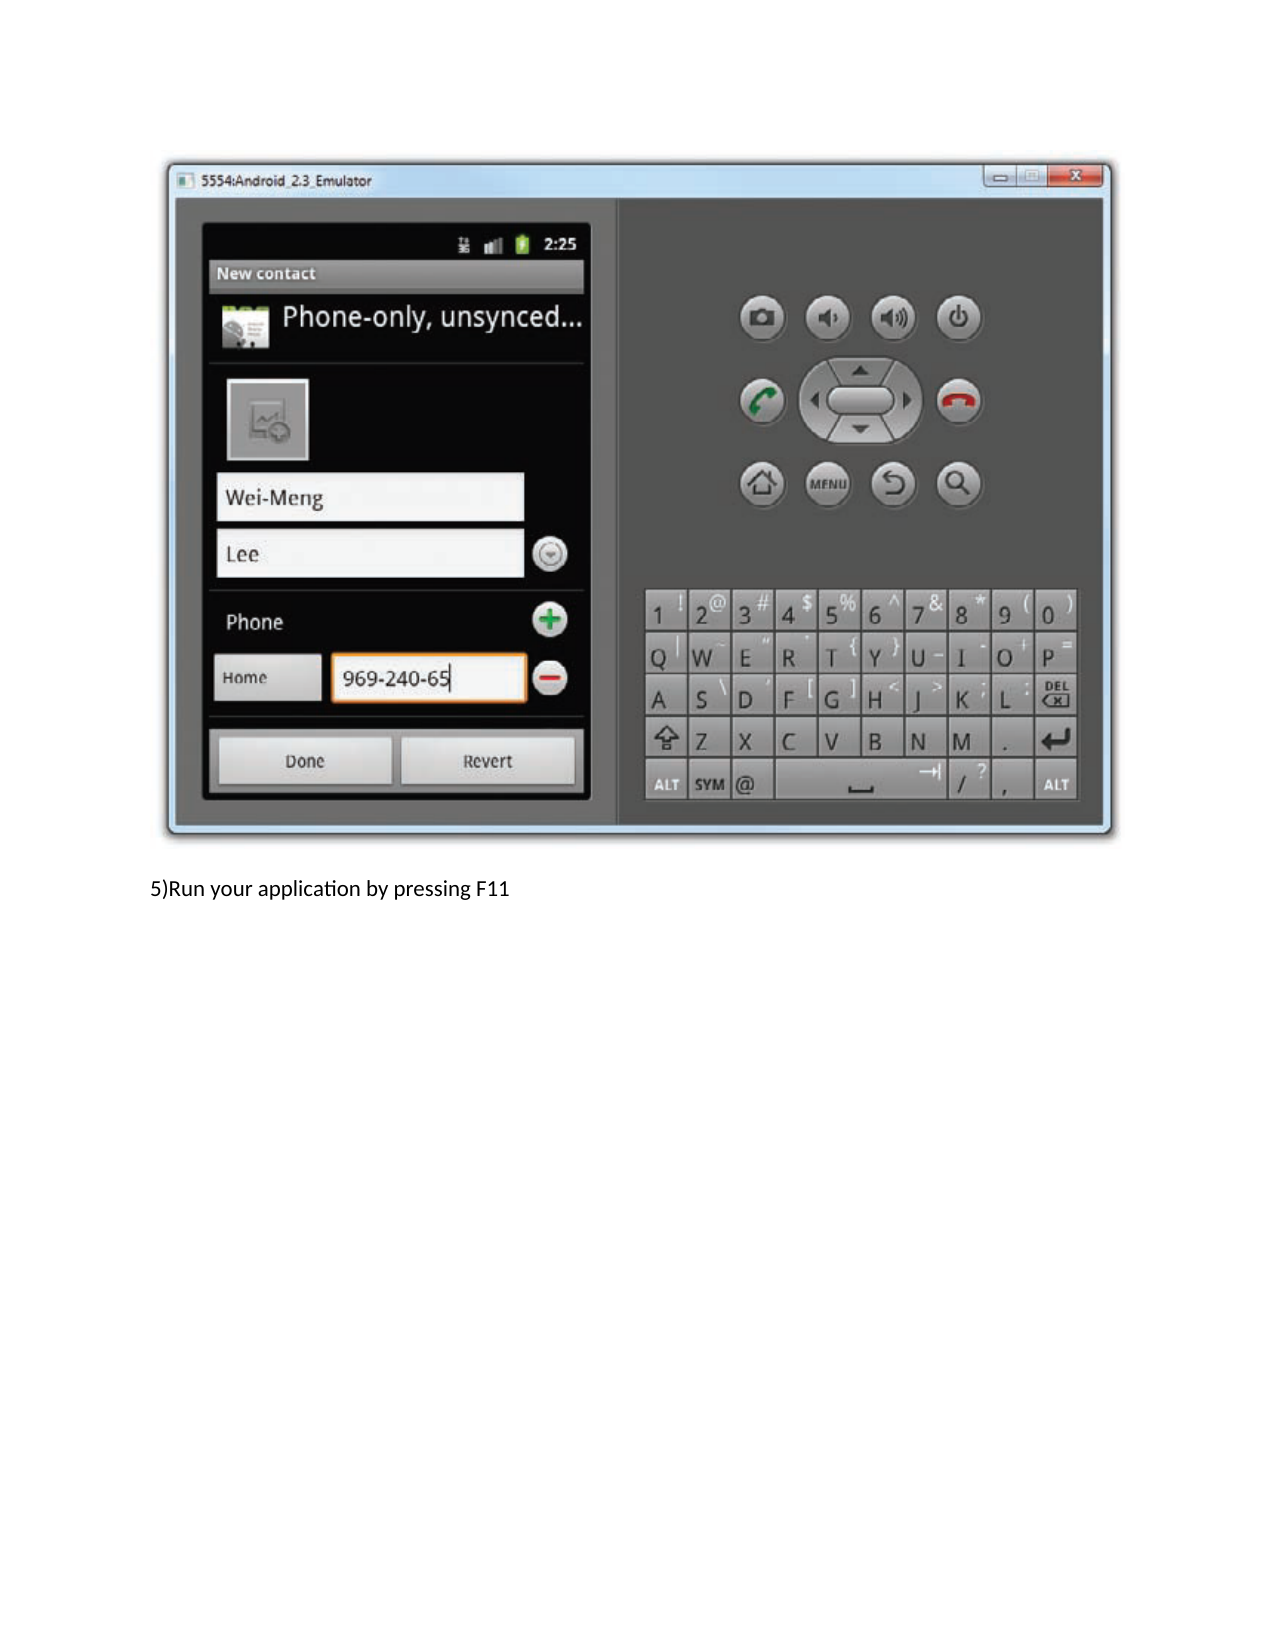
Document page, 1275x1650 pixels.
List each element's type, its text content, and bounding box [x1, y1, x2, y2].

text 5)Run your application by pressing F11 [150, 874, 1125, 902]
